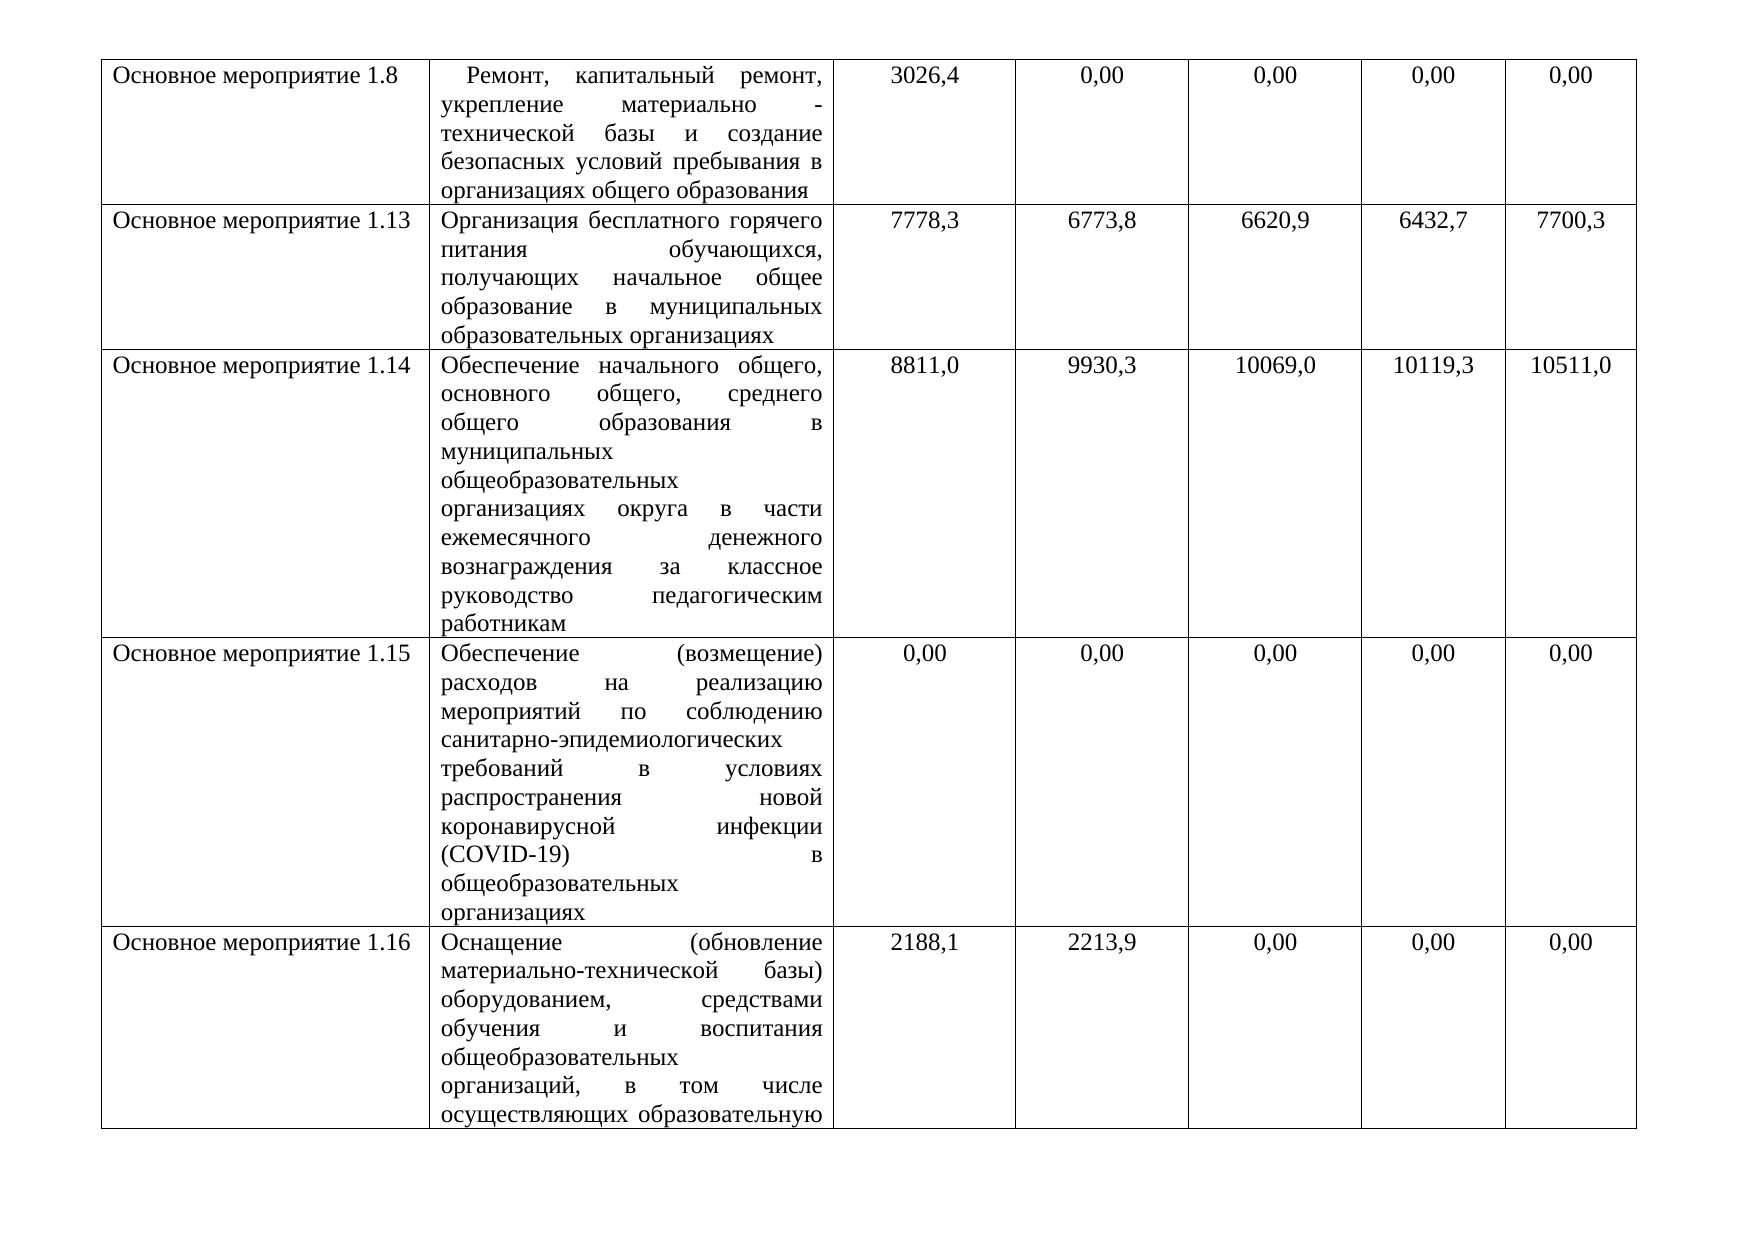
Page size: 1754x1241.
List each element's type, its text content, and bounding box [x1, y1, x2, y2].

table_cell 0,00 [1189, 638, 1361, 926]
table_cell 2188,1 [834, 927, 1015, 1128]
table_cell Обеспечение начального общего, основного общего, среднего общего образования в муниципальных общеобразовательных организациях округа в части ежемесячного денежного вознаграждения за классное руководство педагогическим работникам [430, 350, 833, 637]
table_cell 10069,0 [1189, 350, 1361, 637]
table_cell Основное мероприятие 1.14 [102, 350, 429, 637]
table_cell 0,00 [1189, 60, 1361, 204]
table_cell 8811,0 [834, 350, 1015, 637]
table_cell 6620,9 [1189, 205, 1361, 349]
table_cell Основное мероприятие 1.13 [102, 205, 429, 349]
table_cell Основное мероприятие 1.15 [102, 638, 429, 926]
table_cell 0,00 [1189, 927, 1361, 1128]
table_cell 6773,8 [1016, 205, 1188, 349]
table_cell 0,00 [1506, 927, 1636, 1128]
table_cell 0,00 [1362, 638, 1505, 926]
table_cell 3026,4 [834, 60, 1015, 204]
table_cell 7700,3 [1506, 205, 1636, 349]
table_cell 0,00 [834, 638, 1015, 926]
table_cell 0,00 [1506, 60, 1636, 204]
table_cell 10511,0 [1506, 350, 1636, 637]
table_cell 0,00 [1016, 638, 1188, 926]
table_cell 0,00 [1506, 638, 1636, 926]
table_cell Основное мероприятие 1.8 [102, 60, 429, 204]
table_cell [430, 927, 833, 1128]
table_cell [102, 927, 429, 1128]
table_cell 0,00 [1362, 927, 1505, 1128]
table_cell 6432,7 [1362, 205, 1505, 349]
table_cell Обеспечение (возмещение) расходов на реализацию мероприятий по соблюдению санитарно-эпидемиологических требований в условиях распространения новой коронавирусной инфекции (COVID-19) в общеобразовательных организациях [430, 638, 833, 926]
table_cell 0,00 [1362, 60, 1505, 204]
table_cell 2213,9 [1016, 927, 1188, 1128]
table_cell 0,00 [1016, 60, 1188, 204]
table_cell 10119,3 [1362, 350, 1505, 637]
table_cell 7778,3 [834, 205, 1015, 349]
table_cell Ремонт, капитальный ремонт, укрепление материально - технической базы и создание безопасных условий пребывания в организациях общего образования [430, 60, 833, 204]
table_cell Организация бесплатного горячего питания обучающихся, получающих начальное общее образование в муниципальных образовательных организациях [430, 205, 833, 349]
table_cell 9930,3 [1016, 350, 1188, 637]
